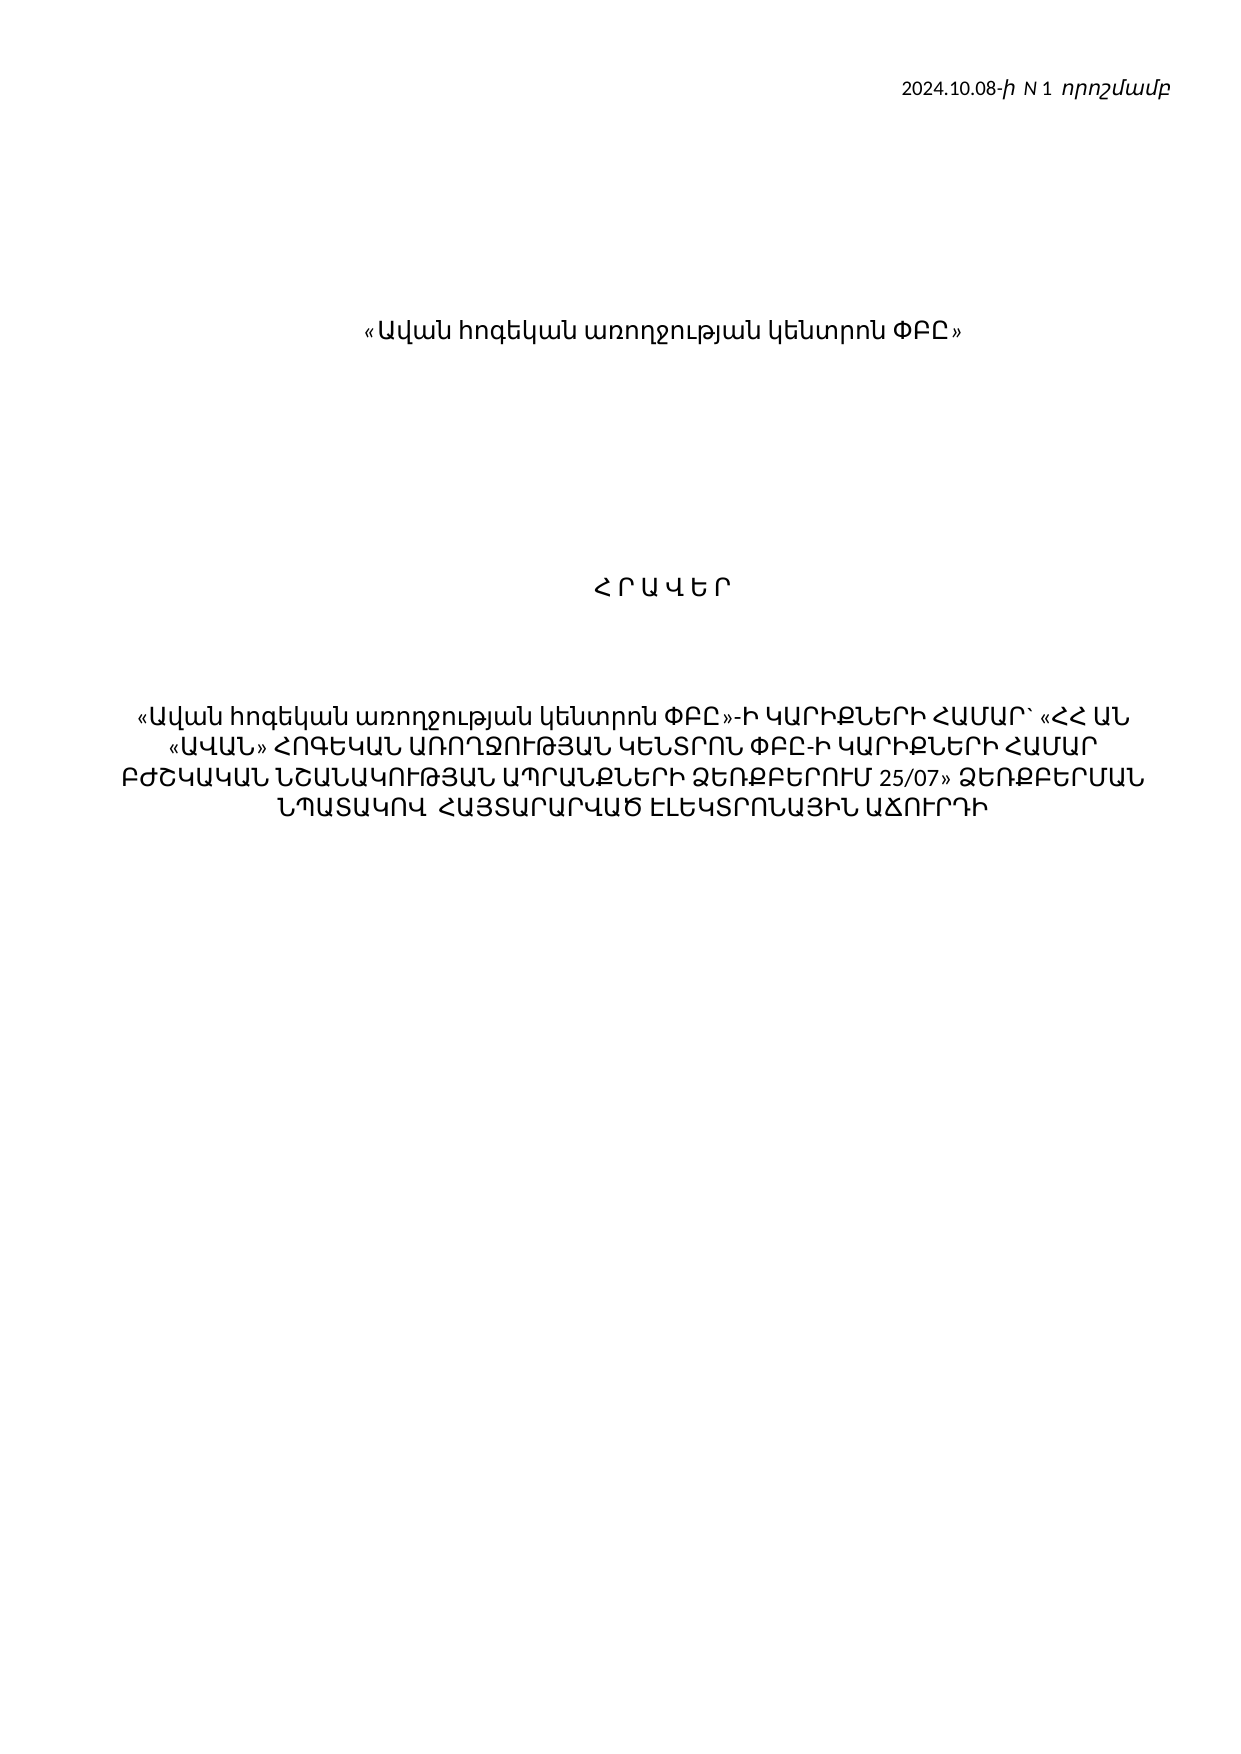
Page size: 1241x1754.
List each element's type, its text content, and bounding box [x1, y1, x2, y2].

text «Ավան հոգեկան առողջության կենտրոն ՓԲԸ»-Ի ԿԱՐԻՔՆԵՐԻ ՀԱՄԱՐ` «ՀՀ ԱՆ «ԱՎԱՆ» ՀՈԳԵԿԱՆ ԱՌՈՂՋՈՒԹՅԱՆ ԿԵՆՏՐՈՆ ՓԲԸ-Ի ԿԱՐԻՔՆԵՐԻ ՀԱՄԱՐ ԲԺՇԿԱԿԱՆ ՆՇԱՆԱԿՈՒԹՅԱՆ ԱՊՐԱՆՔՆԵՐԻ ՁԵՌՔԲԵՐՈՒՄ 25/07» ՁԵՌՔԲԵՐՄԱՆ ՆՊԱՏԱԿՈՎ ՀԱՅՏԱՐԱՐՎԱԾ ԷԼԵԿՏՐՈՆԱՅԻՆ ԱՃՈՒՐԴԻ [94, 701, 1172, 823]
text « Ավան հոգեկան առողջության կենտրոն ՓԲԸ» [94, 316, 1172, 346]
text 2024.10.08 -ի N 1 որոշմամբ [94, 75, 1171, 100]
text Հ Ր Ա Վ Ե Ր [94, 572, 1172, 602]
